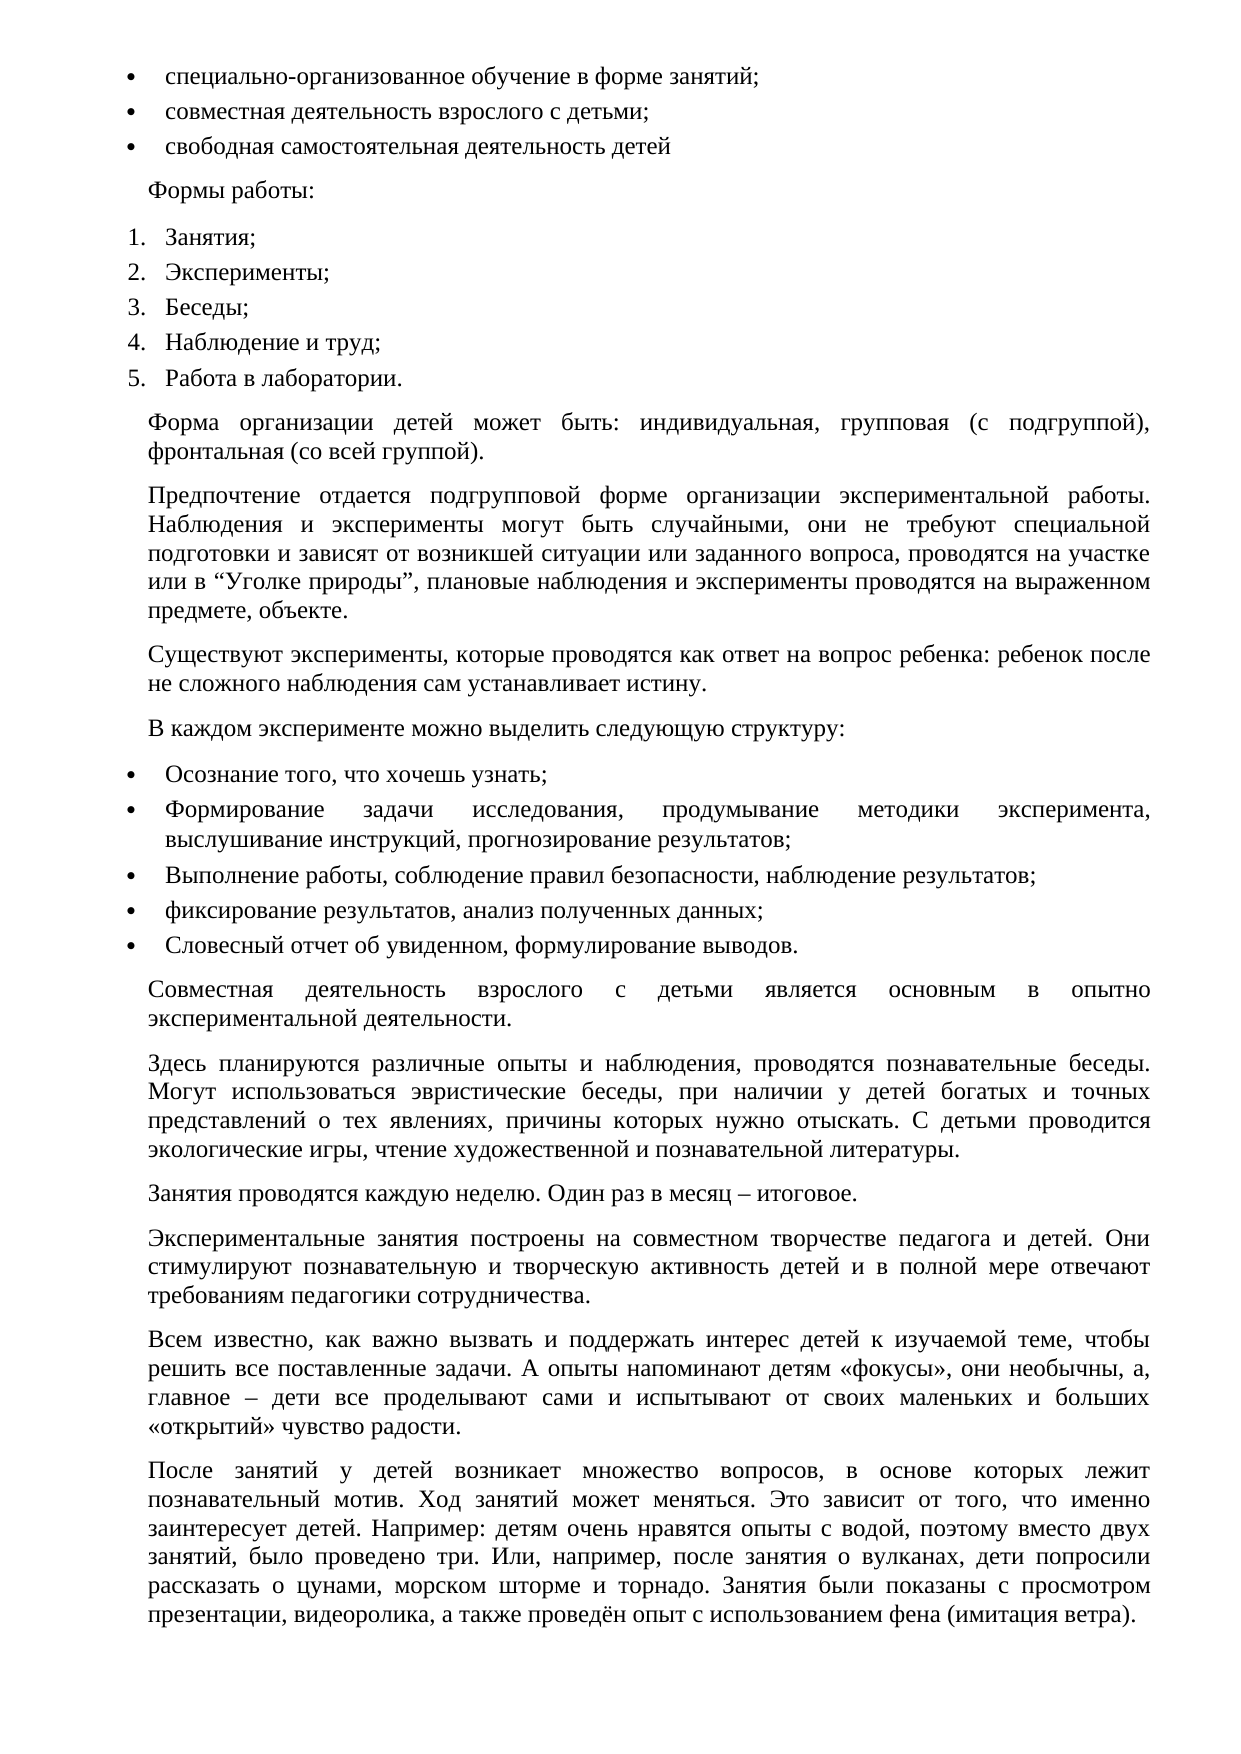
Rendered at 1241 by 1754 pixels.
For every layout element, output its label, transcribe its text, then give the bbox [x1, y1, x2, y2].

text Формы работы: [148, 176, 1152, 204]
list Беседы; [127, 290, 1152, 321]
list Занятия; [127, 220, 1152, 251]
list фиксирование результатов, анализ полученных данных; [127, 893, 1152, 924]
list Формирование задачи исследования, продумывание методики эксперимента, выслушивание инструкций, прогнозирование результатов; [127, 792, 1152, 853]
text Всем известно, как важно вызвать и поддержать интерес детей к изучаемой теме, чтобы решить все поставленные задачи. А опыты напоминают детям «фокусы», они необычны, а, главное – дети все проделывают сами и испытывают от своих маленьких и больших «открытий» чувство радости. [148, 1324, 1152, 1439]
text После занятий у детей возникает множество вопросов, в основе которых лежит познавательный мотив. Ход занятий может меняться. Это зависит от того, что именно заинтересует детей. Например: детям очень нравятся опыты с водой, поэтому вместо двух занятий, было проведено три. Или, например, после занятия о вулканах, дети попросили рассказать о цунами, морском шторме и торнадо. Занятия были показаны с просмотром презентации, видеоролика, а также проведён опыт с использованием фена (имитация ветра). [148, 1455, 1152, 1628]
text Существуют эксперименты, которые проводятся как ответ на вопрос ребенка: ребенок после не сложного наблюдения сам устанавливает истину. [148, 639, 1152, 697]
list Выполнение работы, соблюдение правил безопасности, наблюдение результатов; [127, 858, 1152, 888]
text Форма организации детей может быть: индивидуальная, групповая (с подгруппой), фронтальная (со всей группой). [148, 407, 1152, 464]
list Наблюдение и труд; [127, 326, 1152, 356]
list Эксперименты; [127, 255, 1152, 286]
list Словесный отчет об увиденном, формулирование выводов. [127, 928, 1152, 959]
text Совместная деятельность взрослого с детьми является основным в опытно экспериментальной деятельности. [148, 974, 1152, 1032]
list Работа в лаборатории. [127, 361, 1152, 391]
text Предпочтение отдается подгрупповой форме организации экспериментальной работы. Наблюдения и эксперименты могут быть случайными, они не требуют специальной подготовки и зависят от возникшей ситуации или заданного вопроса, проводятся на участке или в “Уголке природы”, плановые наблюдения и эксперименты проводятся на выраженном предмете, объекте. [148, 480, 1152, 624]
text В каждом эксперименте можно выделить следующую структуру: [148, 713, 1152, 741]
list свободная самостоятельная деятельность детей [127, 129, 1152, 160]
list совместная деятельность взрослого с детьми; [127, 94, 1152, 125]
text Здесь планируются различные опыты и наблюдения, проводятся познавательные беседы. Могут использоваться эвристические беседы, при наличии у детей богатых и точных представлений о тех явлениях, причины которых нужно отыскать. С детьми проводится экологические игры, чтение художественной и познавательной литературы. [148, 1048, 1152, 1163]
text Занятия проводятся каждую неделю. Один раз в месяц – итоговое. [148, 1178, 1152, 1207]
text Экспериментальные занятия построены на совместном творчестве педагога и детей. Они стимулируют познавательную и творческую активность детей и в полной мере отвечают требованиям педагогики сотрудничества. [148, 1223, 1152, 1309]
list специально-организованное обучение в форме занятий; [127, 59, 1152, 89]
list Осознание того, что хочешь узнать; [127, 757, 1152, 787]
